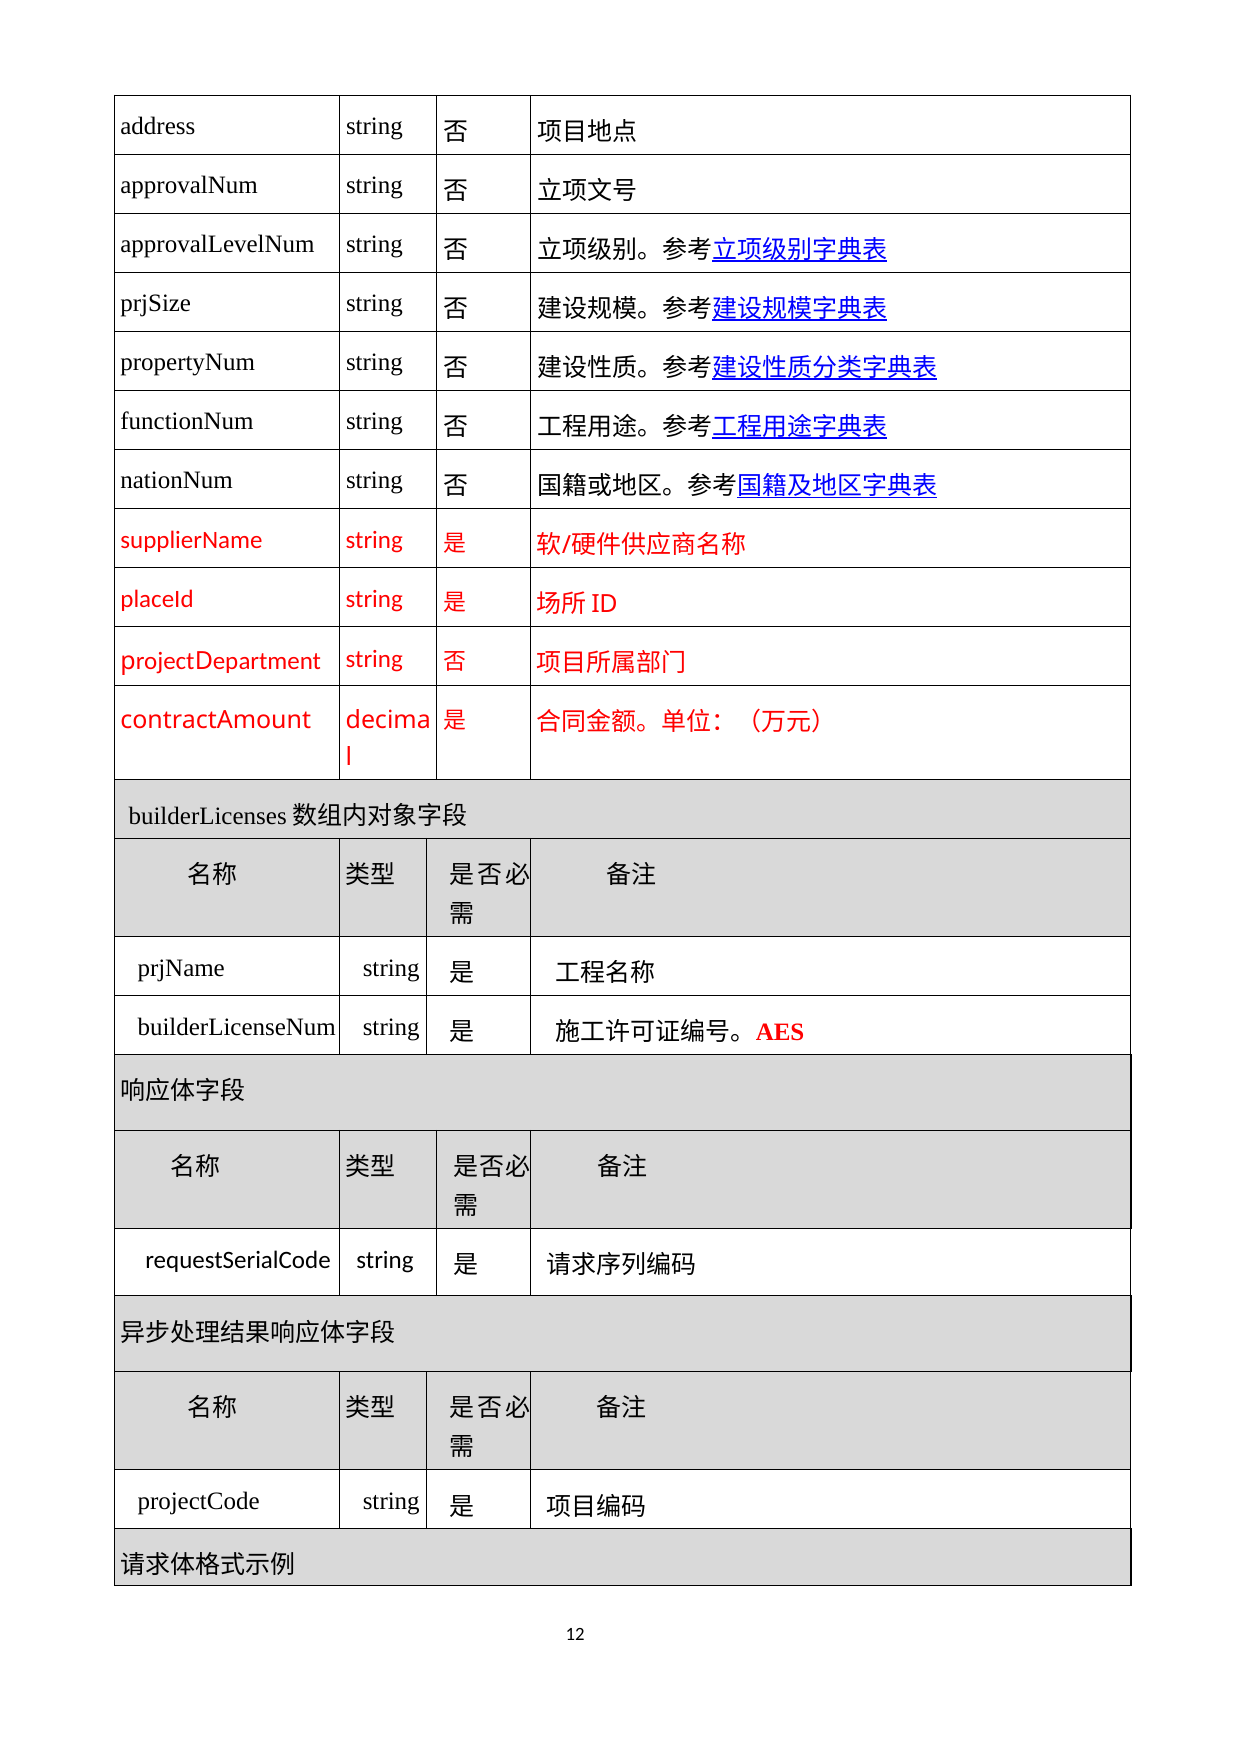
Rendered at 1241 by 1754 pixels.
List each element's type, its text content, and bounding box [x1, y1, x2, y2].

table_cell 名称 [115, 1372, 339, 1469]
table_cell builderLicenses 数组内对象字段 [115, 780, 1130, 838]
table_cell address [115, 96, 339, 153]
table_cell requestSerialCode [115, 1229, 339, 1295]
table_cell projectCode [115, 1470, 339, 1528]
table_cell 类型 [340, 839, 426, 936]
table_cell 立项级别。参考立项级别字典表 [531, 214, 1130, 272]
table_cell 否 [437, 332, 530, 390]
table_cell builderLicenseNum [115, 996, 339, 1054]
table_cell 是否必需 [427, 1372, 530, 1469]
table_cell 是 [437, 509, 530, 567]
table_cell 是 [427, 1470, 530, 1528]
table_cell supplierName [115, 509, 339, 567]
table_cell propertyNum [115, 332, 339, 390]
table_cell contractAmount [115, 686, 339, 779]
table_cell [426, 1131, 436, 1228]
table_cell 否 [437, 450, 530, 508]
table_cell prjName [115, 937, 339, 995]
table_cell 备注 [531, 839, 1130, 936]
table_cell string [340, 332, 436, 390]
table_cell string [340, 937, 426, 995]
table_cell 合同金额。单位：（万元） [531, 686, 1130, 779]
table_cell 国籍或地区。参考国籍及地区字典表 [531, 450, 1130, 508]
table_cell 否 [437, 391, 530, 449]
table_cell 项目所属部门 [531, 627, 1130, 685]
table_cell 否 [437, 96, 530, 153]
table_cell 建设性质。参考建设性质分类字典表 [531, 332, 1130, 390]
table_cell 是 [427, 996, 530, 1054]
table_cell 是否必需 [427, 839, 530, 936]
table_cell string [340, 450, 436, 508]
table_cell string [340, 509, 436, 567]
table_cell string [340, 391, 436, 449]
table_cell 工程名称 [531, 937, 1130, 995]
table_cell decimal [340, 686, 436, 779]
table_cell 项目地点 [531, 96, 1130, 153]
table_cell string [340, 214, 436, 272]
table_cell projectDepartment [115, 627, 339, 685]
table_cell 请求体格式示例 [115, 1529, 1130, 1585]
table_cell 工程用途。参考工程用途字典表 [531, 391, 1130, 449]
table_cell approvalLevelNum [115, 214, 339, 272]
table_cell 名称 [115, 1131, 339, 1228]
table_cell string [340, 996, 426, 1054]
table_cell 立项文号 [531, 155, 1130, 213]
table_cell 类型 [340, 1131, 426, 1228]
table_cell string [340, 273, 436, 331]
table_cell 场所ID [531, 568, 1130, 626]
table_cell string [340, 1229, 426, 1295]
table_cell 否 [437, 155, 530, 213]
table_cell 响应体字段 [115, 1055, 1130, 1130]
table_cell 备注 [531, 1372, 1130, 1469]
table_cell 否 [437, 214, 530, 272]
table_cell string [340, 1470, 426, 1528]
table_cell 是 [437, 1229, 530, 1295]
table_cell 是 [427, 937, 530, 995]
table_cell nationNum [115, 450, 339, 508]
table_cell 软/硬件供应商名称 [531, 509, 1130, 567]
table_cell 项目编码 [531, 1470, 1130, 1528]
table_cell string [340, 155, 436, 213]
table_cell 施工许可证编号。AES [531, 996, 1130, 1054]
table_cell 是 [437, 568, 530, 626]
table_cell 否 [437, 627, 530, 685]
table_cell 类型 [340, 1372, 426, 1469]
table_cell string [340, 568, 436, 626]
table_cell 备注 [531, 1131, 1130, 1228]
table_cell prjSize [115, 273, 339, 331]
table_cell 是 [437, 686, 530, 779]
table_cell functionNum [115, 391, 339, 449]
table_cell string [340, 96, 436, 153]
table_cell placeId [115, 568, 339, 626]
table_cell approvalNum [115, 155, 339, 213]
table_cell [426, 1229, 436, 1295]
table_cell 是否必需 [437, 1131, 530, 1228]
table_cell 名称 [115, 839, 339, 936]
table_cell 否 [437, 273, 530, 331]
table_cell string [340, 627, 436, 685]
table_cell 异步处理结果响应体字段 [115, 1296, 1130, 1371]
table_cell 请求序列编码 [531, 1229, 1130, 1295]
table_cell 建设规模。参考建设规模字典表 [531, 273, 1130, 331]
